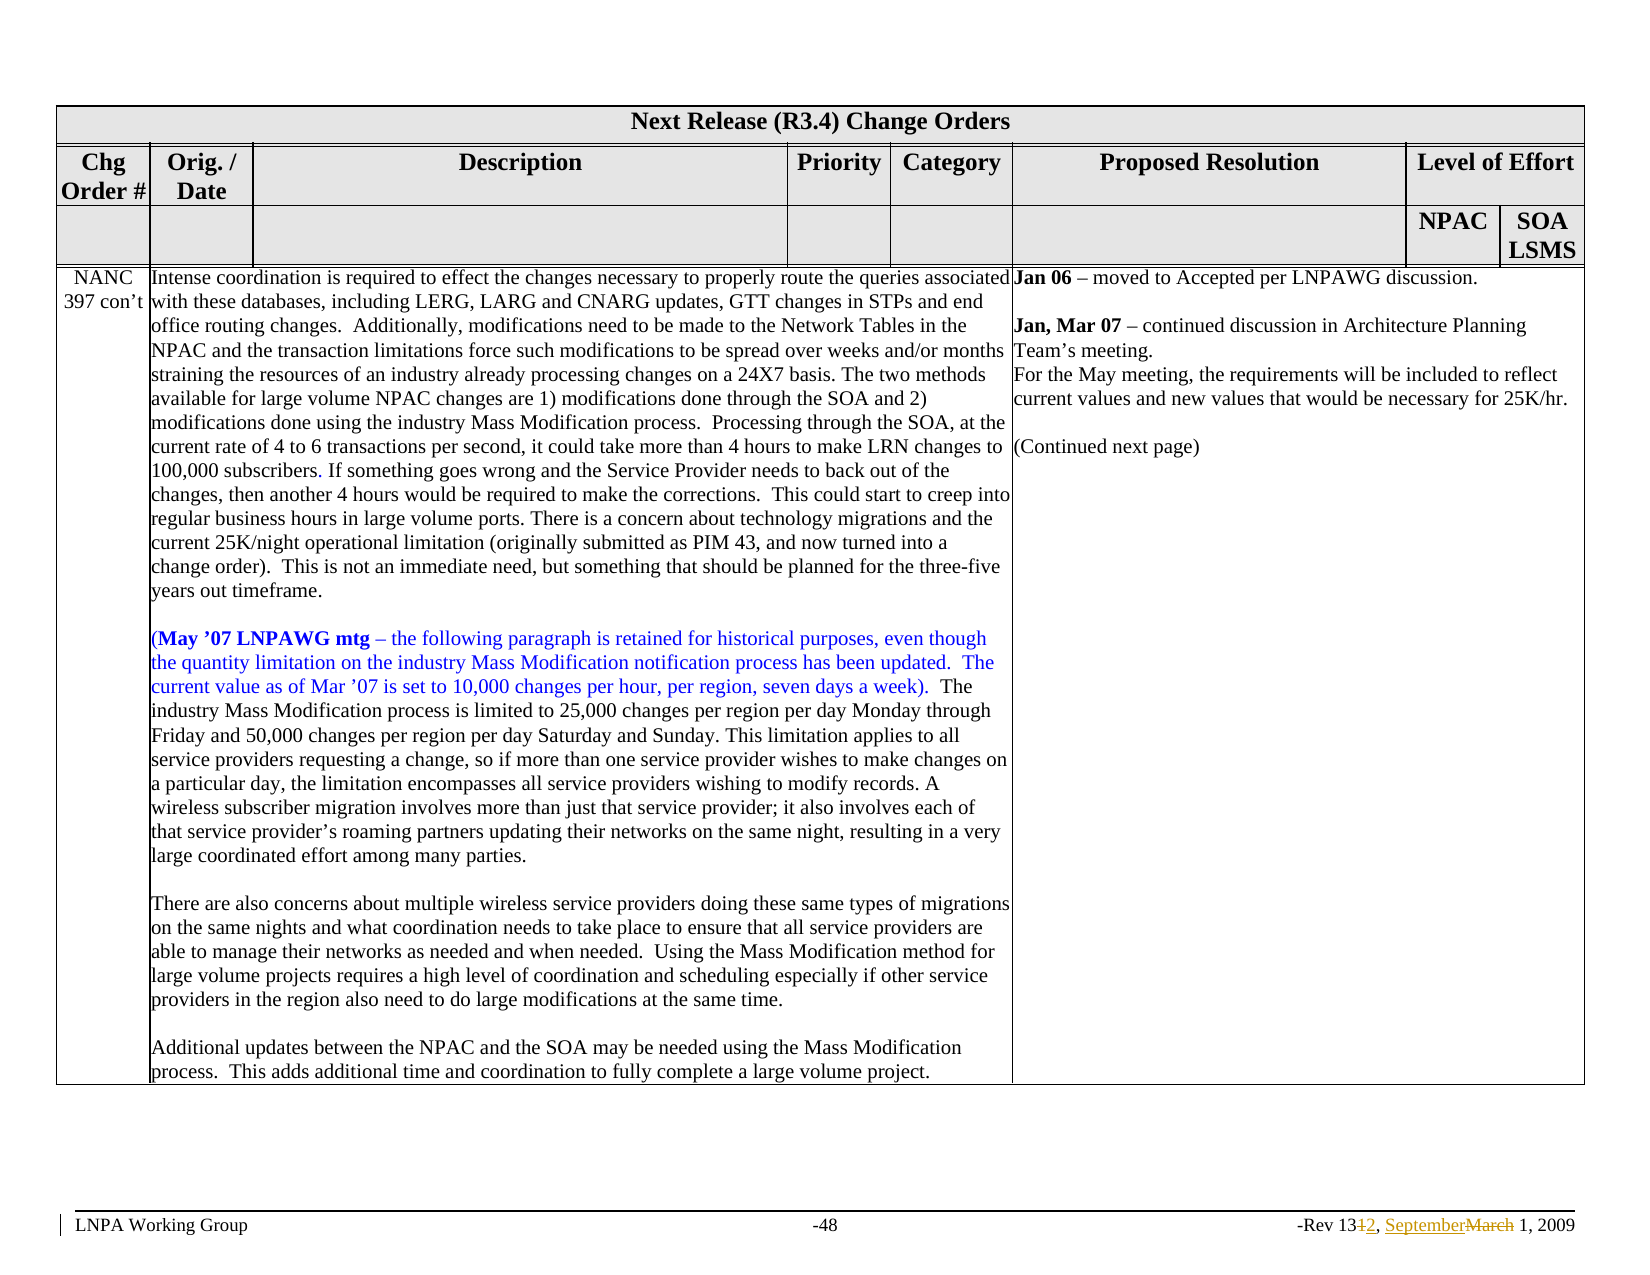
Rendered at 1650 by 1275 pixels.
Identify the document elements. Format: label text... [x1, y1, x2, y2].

table_cell Chg Order # [57, 147, 149, 205]
table_cell [57, 206, 149, 264]
table_header Next Release (R3.4) Change Orders [57, 107, 1584, 142]
table_cell Category [891, 147, 1012, 205]
table_cell NPAC [1407, 206, 1499, 264]
table_cell [1013, 206, 1405, 264]
table_cell Proposed Resolution [1013, 147, 1405, 205]
table_cell [891, 206, 1012, 264]
table_cell NANC 397 con’t [57, 268, 149, 1083]
table_cell [151, 206, 252, 264]
table_cell Jan 06 – moved to Accepted per LNPAWG discussion. Jan, Mar 07 – continued discussion in Architecture Planning Team’s meeting. For the May meeting, the requirements will be included to reflect current values and new values that would be necessary for 25K/hr. (Continued next page) [1013, 268, 1584, 1083]
table_cell Level of Effort [1407, 147, 1584, 205]
table_cell [788, 206, 890, 264]
table_cell Intense coordination is required to effect the changes necessary to properly route the queries associated with these databases, including LERG, LARG and CNARG updates, GTT changes in STPs and end office routing changes. Additionally, modifications need to be made to the Network Tables in the NPAC and the transaction limitations force such modifications to be spread over weeks and/or months straining the resources of an industry already processing changes on a 24X7 basis. The two methods available for large volume NPAC changes are 1) modifications done through the SOA and 2) modifications done using the industry Mass Modification process. Processing through the SOA, at the current rate of 4 to 6 transactions per second, it could take more than 4 hours to make LRN changes to 100,000 subscribers. If something goes wrong and the Service Provider needs to back out of the changes, then another 4 hours would be required to make the corrections. This could start to creep into regular business hours in large volume ports. There is a concern about technology migrations and the current 25K/night operational limitation (originally submitted as PIM 43, and now turned into a change order). This is not an immediate need, but something that should be planned for the three-five years out timeframe. (May ’07 LNPAWG mtg – the following paragraph is retained for historical purposes, even though the quantity limitation on the industry Mass Modification notification process has been updated. The current value as of Mar ’07 is set to 10,000 changes per hour, per region, seven days a week). The industry Mass Modification process is limited to 25,000 changes per region per day Monday through Friday and 50,000 changes per region per day Saturday and Sunday. This limitation applies to all service providers requesting a change, so if more than one service provider wishes to make changes on a particular day, the limitation encompasses all service providers wishing to modify records. A wireless subscriber migration involves more than just that service provider; it also involves each of that service provider’s roaming partners updating their networks on the same night, resulting in a very large coordinated effort among many parties. There are also concerns about multiple wireless service providers doing these same types of migrations on the same nights and what coordination needs to take place to ensure that all service providers are able to manage their networks as needed and when needed. Using the Mass Modification method for large volume projects requires a high level of coordination and scheduling especially if other service providers in the region also need to do large modifications at the same time. Additional updates between the NPAC and the SOA may be needed using the Mass Modification process. This adds additional time and coordination to fully complete a large volume project. [151, 268, 1012, 1083]
table_cell Description [254, 147, 787, 205]
table_cell Orig. / Date [151, 147, 252, 205]
table_cell SOA LSMS [1501, 206, 1584, 264]
table_cell [254, 206, 787, 264]
table_cell Priority [788, 147, 890, 205]
